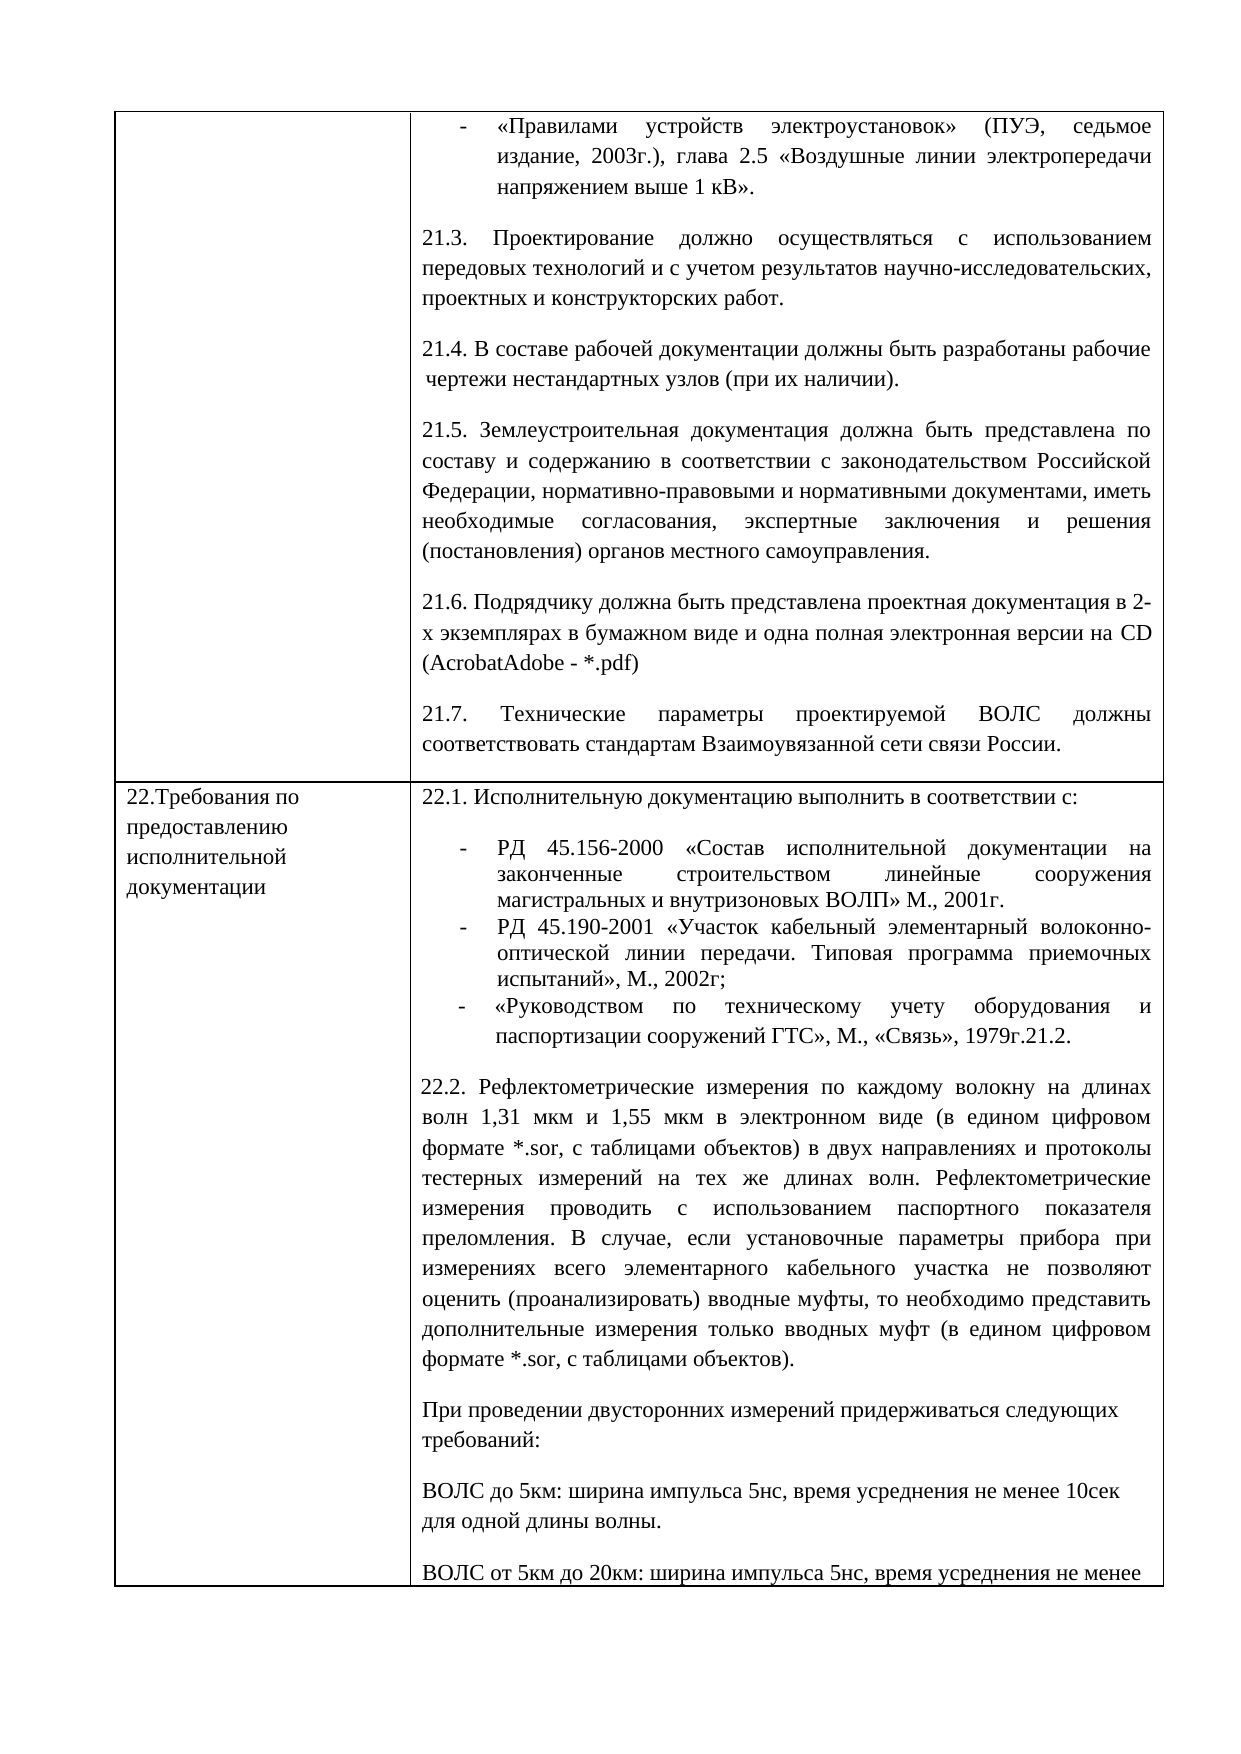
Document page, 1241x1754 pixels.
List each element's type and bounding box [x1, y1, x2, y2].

table_cell [411, 783, 1163, 1585]
table_cell [411, 112, 1163, 781]
table_cell [116, 112, 410, 781]
table_cell [116, 783, 410, 1585]
